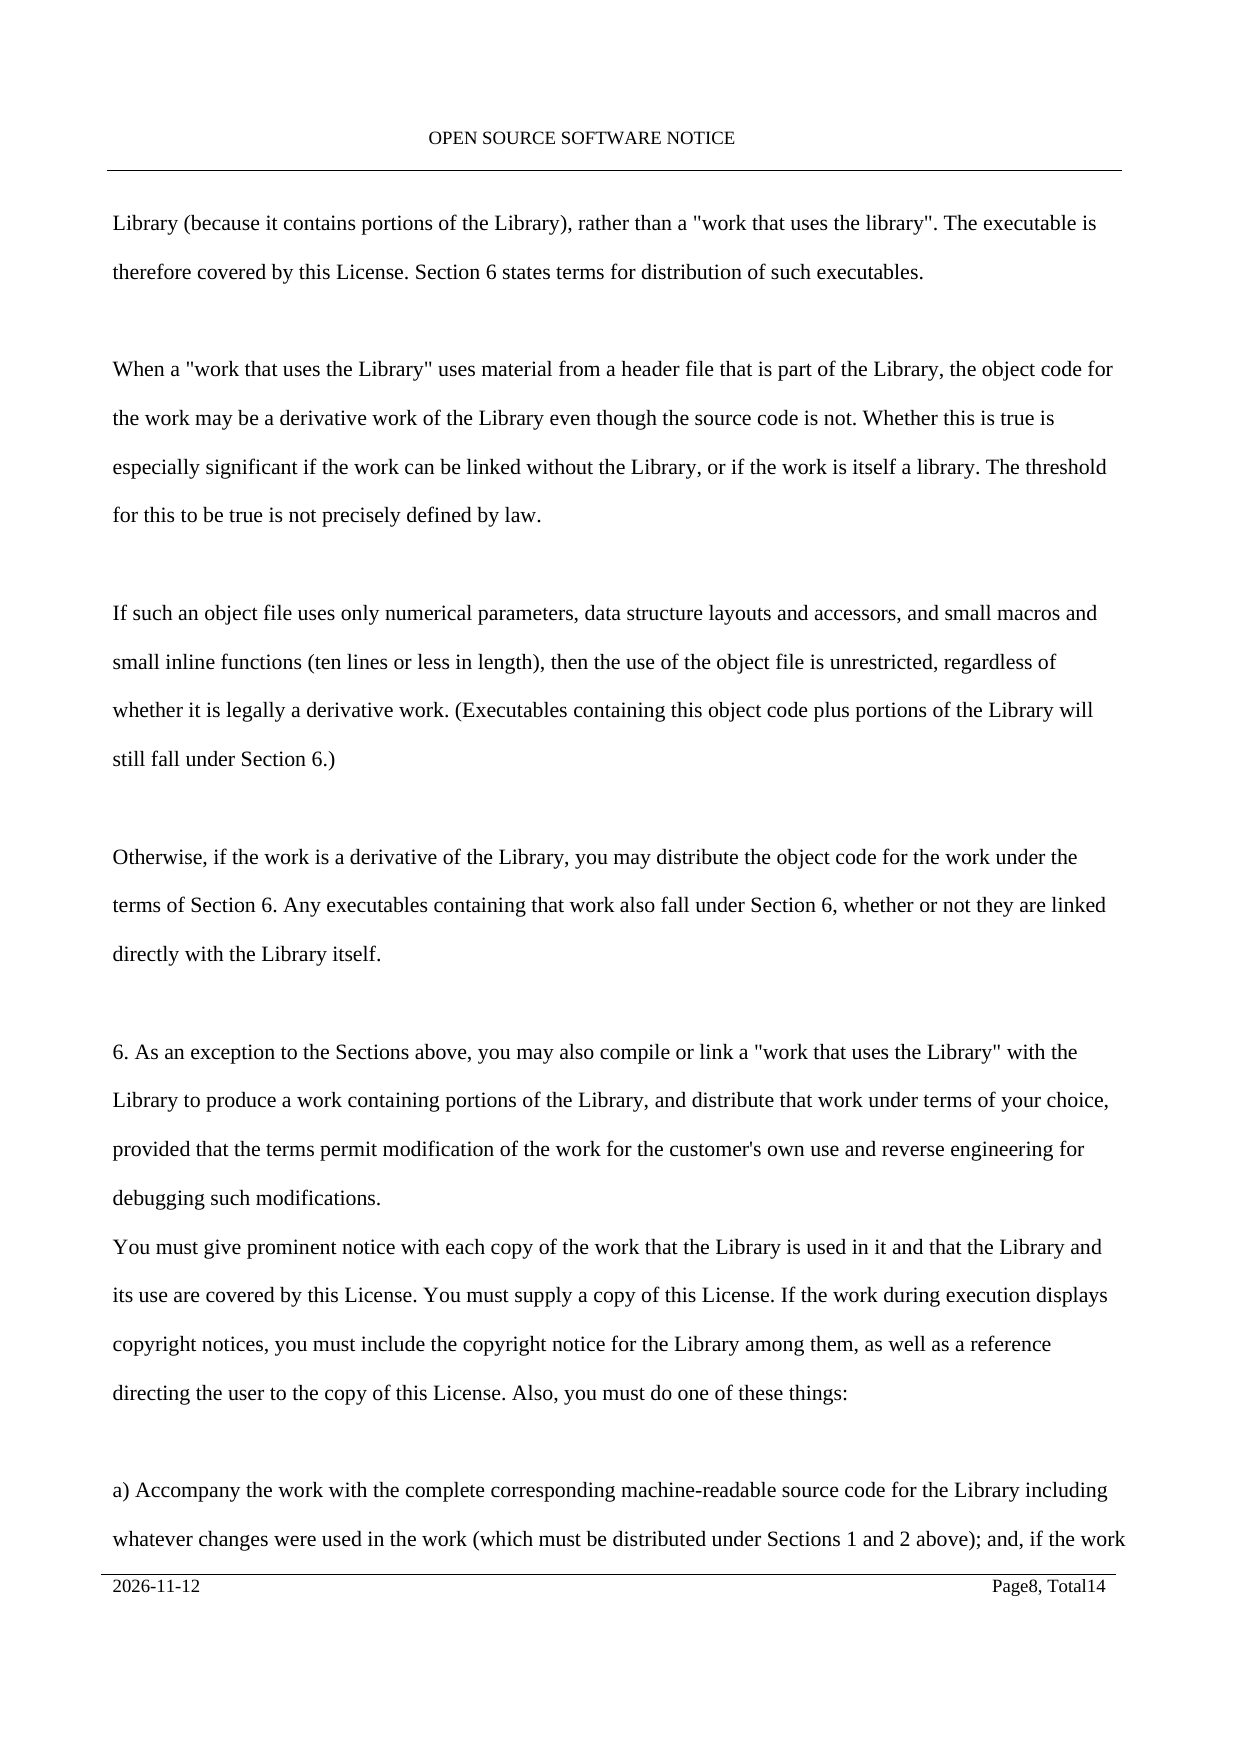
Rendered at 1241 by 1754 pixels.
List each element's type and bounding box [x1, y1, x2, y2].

text [112, 206, 1128, 1555]
